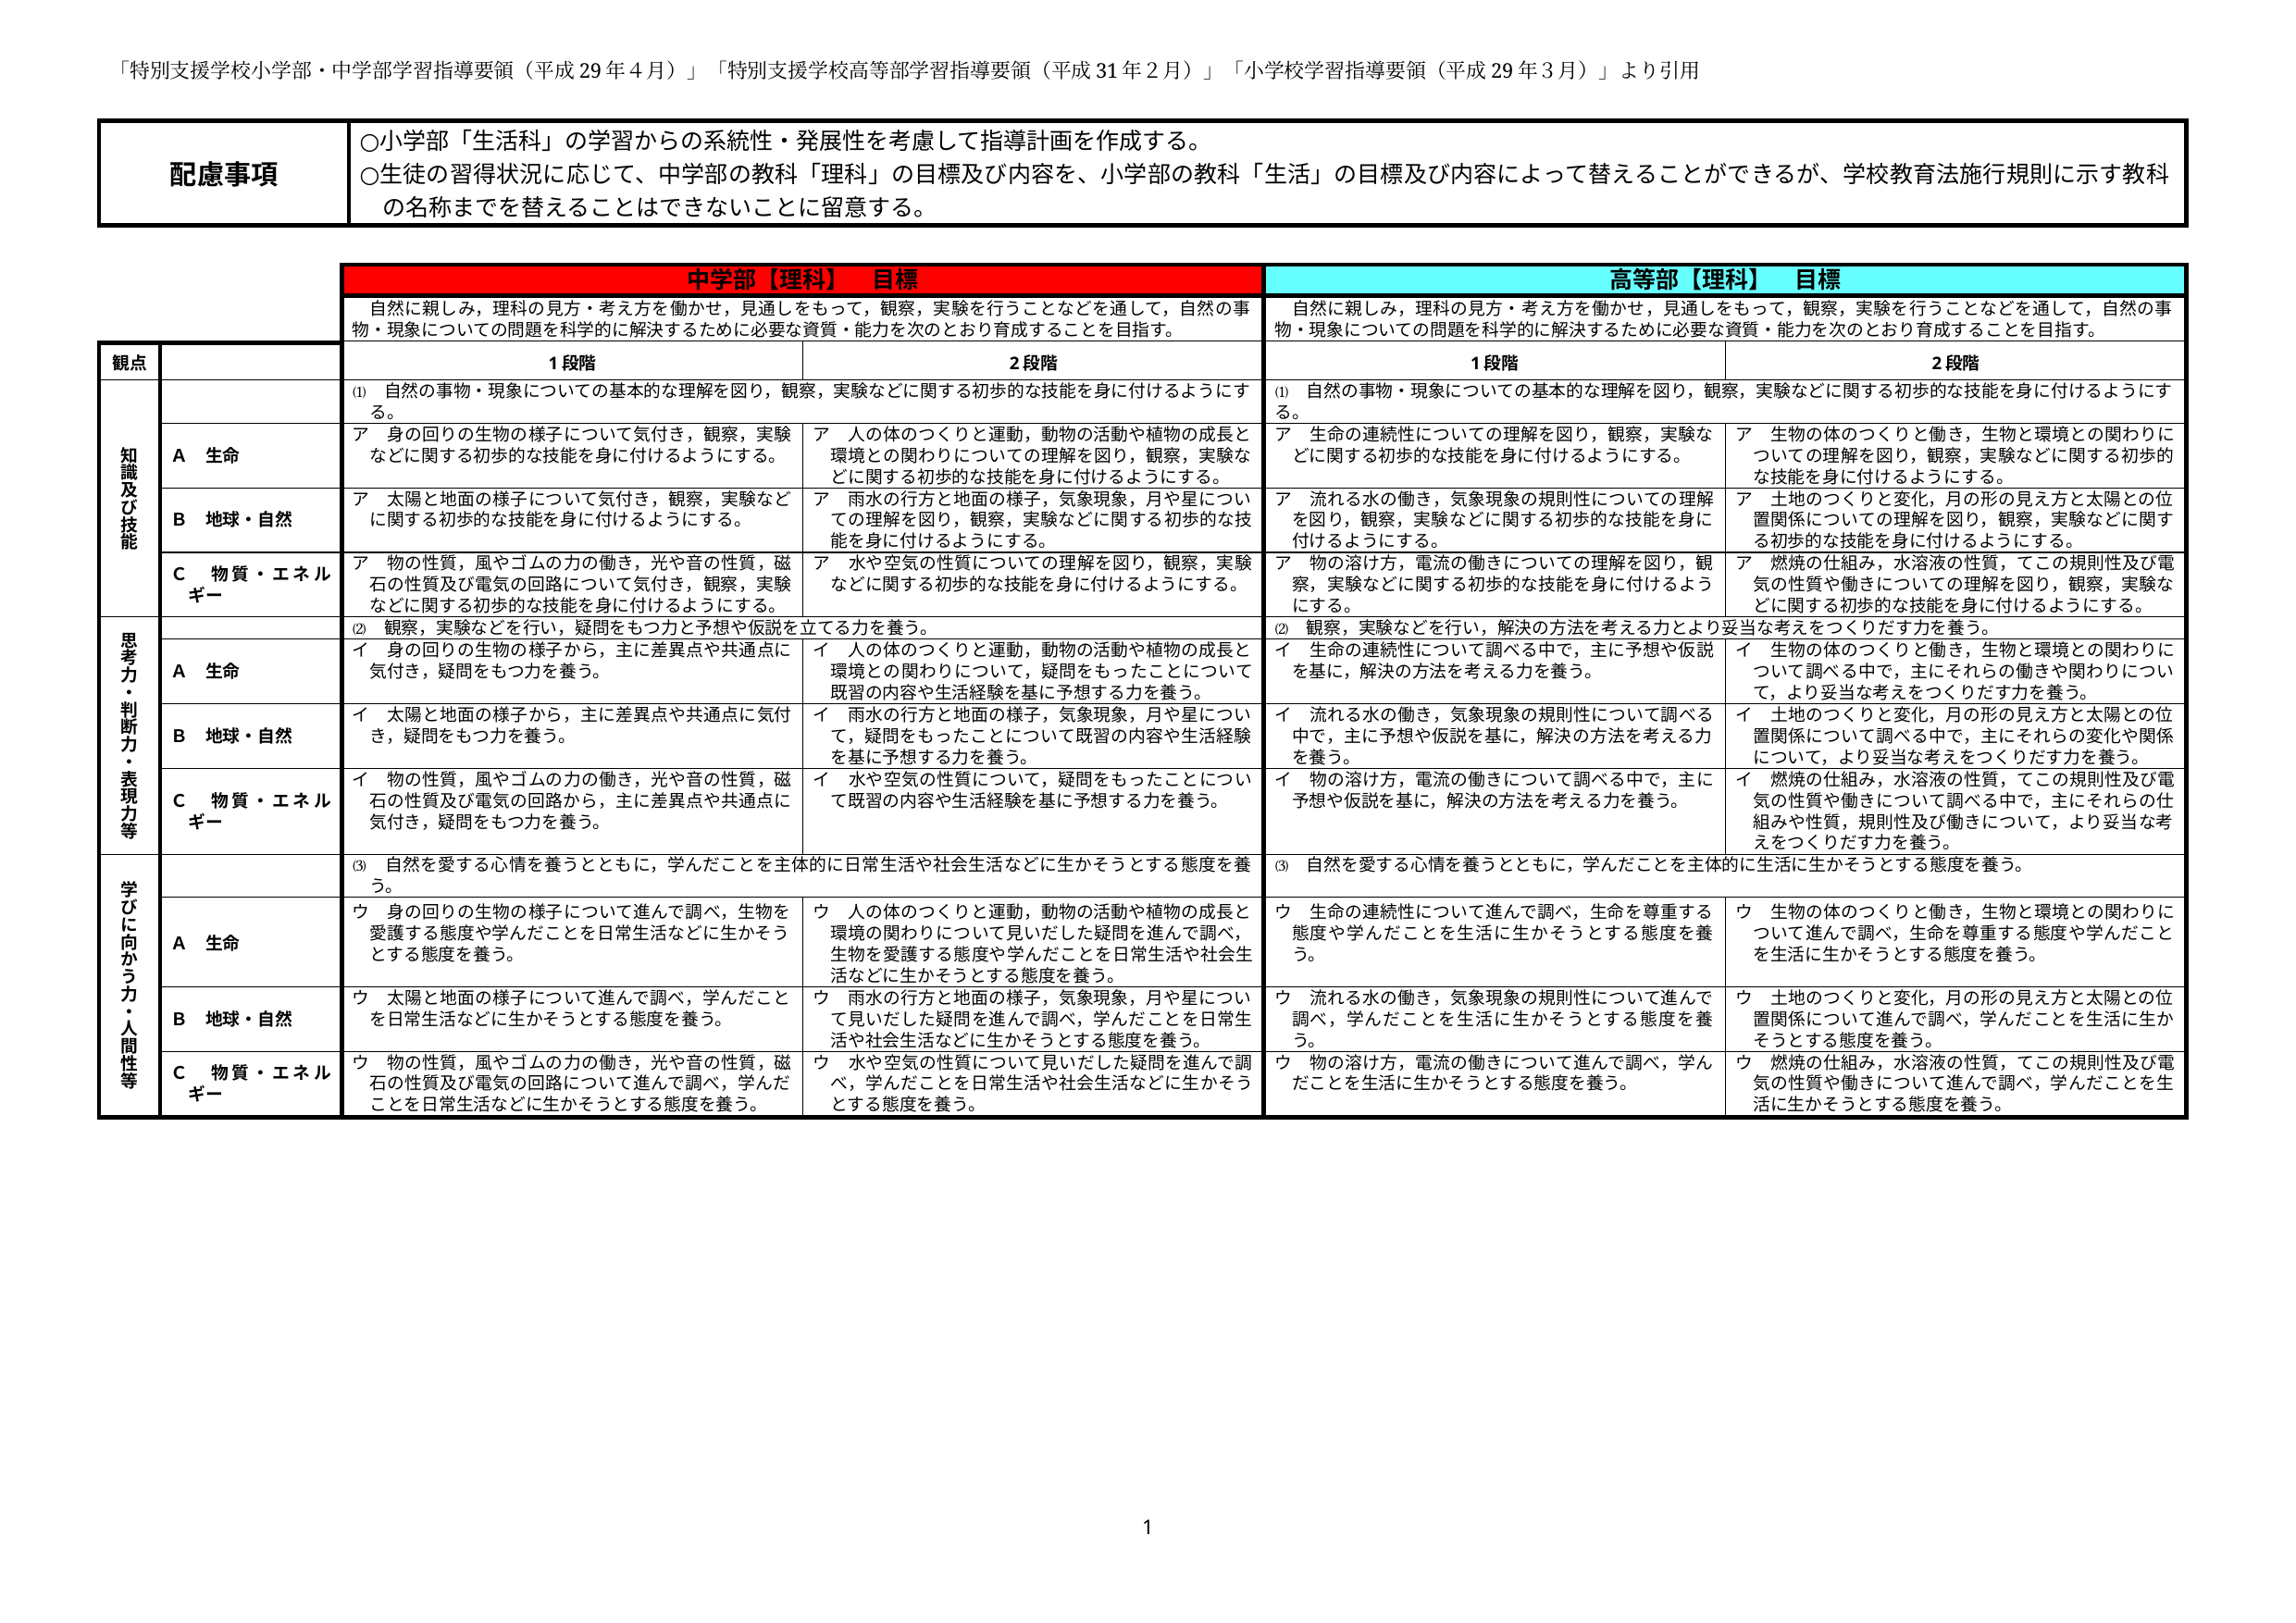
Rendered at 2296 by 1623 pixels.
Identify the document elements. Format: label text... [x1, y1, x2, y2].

table_cell イ 燃焼の仕組み，水溶液の性質，てこの規則性及び電気の性質や働きについて調べる中で，主にそれらの仕組みや性質，規則性及び働きについて，より妥当な考えをつくりだす力を養う。 [1726, 769, 2184, 853]
table_header ○小学部「生活科」の学習からの系統性・発展性を考慮して指導計画を作成する。 ○生徒の習得状況に応じて、中学部の教科「理科」の目標及び内容を、小学部の教科「生活」の目標及び内容によって替えることができるが、学校教育法施行規則に示す教科の名称までを替えることはできないことに留意する。 [351, 123, 2184, 223]
table_header [99, 263, 340, 341]
table_cell イ 水や空気の性質について，疑問をもったことについて既習の内容や生活経験を基に予想する力を養う。 [803, 769, 1261, 853]
table_cell イ 物の溶け方，電流の働きについて調べる中で，主に予想や仮説を基に，解決の方法を考える力を養う。 [1266, 769, 1725, 853]
table_header 中学部【理科】 目標 [344, 266, 1261, 293]
table_cell Ａ 生命 [162, 639, 340, 703]
table_header 配慮事項 [101, 123, 347, 223]
table_header 高等部【理科】 目標 [1266, 266, 2184, 293]
table_cell ア 人の体のつくりと運動，動物の活動や植物の成長と環境との関わりについての理解を図り，観察，実験などに関する初歩的な技能を身に付けるようにする。 [803, 424, 1261, 488]
table_cell 学びに向かう力・人間性等 [101, 855, 158, 1115]
table_cell 自然に親しみ，理科の見方・考え方を働かせ，見通しをもって，観察，実験を行うことなどを通して，自然の事物・現象についての問題を科学的に解決するために必要な資質・能力を次のとおり育成することを目指す。 [1266, 298, 2184, 341]
table_cell ア 雨水の行方と地面の様子，気象現象，月や星についての理解を図り，観察，実験などに関する初歩的な技能を身に付けるようにする。 [803, 489, 1261, 551]
table_cell 2段階 [1726, 341, 2184, 379]
table_cell ウ 物の溶け方，電流の働きについて進んで調べ，学んだことを生活に生かそうとする態度を養う。 [1266, 1052, 1725, 1115]
table_cell 自然に親しみ，理科の見方・考え方を働かせ，見通しをもって，観察，実験を行うことなどを通して，自然の事物・現象についての問題を科学的に解決するために必要な資質・能力を次のとおり育成することを目指す。 [344, 298, 1261, 341]
table_cell イ 土地のつくりと変化，月の形の見え方と太陽との位置関係について調べる中で，主にそれらの変化や関係について，より妥当な考えをつくりだす力を養う。 [1726, 704, 2184, 768]
table_cell ウ 太陽と地面の様子について進んで調べ，学んだことを日常生活などに生かそうとする態度を養う。 [344, 987, 802, 1051]
table_cell ⑴ 自然の事物・現象についての基本的な理解を図り，観察，実験などに関する初歩的な技能を身に付けるようにする。 [1266, 380, 2184, 423]
table_cell 知識及び技能 [101, 380, 158, 616]
table_cell ウ 人の体のつくりと運動，動物の活動や植物の成長と環境の関わりについて見いだした疑問を進んで調べ，生物を愛護する態度や学んだことを日常生活や社会生活などに生かそうとする態度を養う。 [803, 898, 1261, 986]
table_cell ア 太陽と地面の様子について気付き，観察，実験などに関する初歩的な技能を身に付けるようにする。 [344, 489, 802, 551]
table_cell Ｂ 地球・自然 [162, 489, 340, 551]
table_cell イ 人の体のつくりと運動，動物の活動や植物の成長と環境との関わりについて，疑問をもったことについて既習の内容や生活経験を基に予想する力を養う。 [803, 639, 1261, 703]
table_cell ア 身の回りの生物の様子について気付き，観察，実験などに関する初歩的な技能を身に付けるようにする。 [344, 424, 802, 488]
table_cell ⑶ 自然を愛する心情を養うとともに，学んだことを主体的に日常生活や社会生活などに生かそうとする態度を養う。 [344, 855, 1261, 897]
table_cell Ａ 生命 [162, 898, 340, 986]
table_cell Ｃ 物質・エネルギー [162, 1052, 340, 1115]
table_cell Ｂ 地球・自然 [162, 987, 340, 1051]
table_cell ア 物の性質，風やゴムの力の働き，光や音の性質，磁石の性質及び電気の回路について気付き，観察，実験などに関する初歩的な技能を身に付けるようにする。 [344, 553, 802, 616]
table_cell ウ 生物の体のつくりと働き，生物と環境との関わりについて進んで調べ，生命を尊重する態度や学んだことを生活に生かそうとする態度を養う。 [1726, 898, 2184, 986]
table_cell ウ 生命の連続性について進んで調べ，生命を尊重する態度や学んだことを生活に生かそうとする態度を養う。 [1266, 898, 1725, 986]
table_cell [162, 617, 340, 638]
table_cell ア 生物の体のつくりと働き，生物と環境との関わりについての理解を図り，観察，実験などに関する初歩的な技能を身に付けるようにする。 [1726, 424, 2184, 488]
table_cell [162, 345, 340, 379]
table_cell [162, 380, 340, 423]
table_cell イ 物の性質，風やゴムの力の働き，光や音の性質，磁石の性質及び電気の回路から，主に差異点や共通点に気付き，疑問をもつ力を養う。 [344, 769, 802, 853]
table_cell ア 生命の連続性についての理解を図り，観察，実験などに関する初歩的な技能を身に付けるようにする。 [1266, 424, 1725, 488]
table_cell 2段階 [803, 341, 1261, 379]
table_cell Ｃ 物質・エネルギー [162, 553, 340, 616]
table_cell ア 水や空気の性質についての理解を図り，観察，実験などに関する初歩的な技能を身に付けるようにする。 [803, 553, 1261, 616]
table_cell イ 太陽と地面の様子から，主に差異点や共通点に気付き，疑問をもつ力を養う。 [344, 704, 802, 768]
table_cell イ 雨水の行方と地面の様子，気象現象，月や星について，疑問をもったことについて既習の内容や生活経験を基に予想する力を養う。 [803, 704, 1261, 768]
table_cell イ 生命の連続性について調べる中で，主に予想や仮説を基に，解決の方法を考える力を養う。 [1266, 639, 1725, 703]
table_cell ア 物の溶け方，電流の働きについての理解を図り，観察，実験などに関する初歩的な技能を身に付けるようにする。 [1266, 553, 1725, 616]
table_cell 観点 [101, 345, 158, 379]
table_cell ⑵ 観察，実験などを行い，解決の方法を考える力とより妥当な考えをつくりだす力を養う。 [1266, 617, 2184, 638]
table_cell ア 流れる水の働き，気象現象の規則性についての理解を図り，観察，実験などに関する初歩的な技能を身に付けるようにする。 [1266, 489, 1725, 551]
table_cell ア 土地のつくりと変化，月の形の見え方と太陽との位置関係についての理解を図り，観察，実験などに関する初歩的な技能を身に付けるようにする。 [1726, 489, 2184, 551]
table_cell ウ 水や空気の性質について見いだした疑問を進んで調べ，学んだことを日常生活や社会生活などに生かそうとする態度を養う。 [803, 1052, 1261, 1115]
table_cell イ 身の回りの生物の様子から，主に差異点や共通点に気付き，疑問をもつ力を養う。 [344, 639, 802, 703]
table_cell イ 流れる水の働き，気象現象の規則性について調べる中で，主に予想や仮説を基に，解決の方法を考える力を養う。 [1266, 704, 1725, 768]
table_cell ア 燃焼の仕組み，水溶液の性質，てこの規則性及び電気の性質や働きについての理解を図り，観察，実験などに関する初歩的な技能を身に付けるようにする。 [1726, 553, 2184, 616]
table_cell [162, 855, 340, 897]
table_cell ⑵ 観察，実験などを行い，疑問をもつ力と予想や仮説を立てる力を養う。 [344, 617, 1261, 638]
table_cell ⑴ 自然の事物・現象についての基本的な理解を図り，観察，実験などに関する初歩的な技能を身に付けるようにする。 [344, 380, 1261, 423]
table_cell Ｃ 物質・エネルギー [162, 769, 340, 853]
table_cell ウ 雨水の行方と地面の様子，気象現象，月や星について見いだした疑問を進んで調べ，学んだことを日常生活や社会生活などに生かそうとする態度を養う。 [803, 987, 1261, 1051]
table_cell ウ 物の性質，風やゴムの力の働き，光や音の性質，磁石の性質及び電気の回路について進んで調べ，学んだことを日常生活などに生かそうとする態度を養う。 [344, 1052, 802, 1115]
table_cell 1段階 [1266, 341, 1725, 379]
table_cell 思考力・判断力・表現力等 [101, 617, 158, 853]
table_cell ⑶ 自然を愛する心情を養うとともに，学んだことを主体的に生活に生かそうとする態度を養う。 [1266, 855, 2184, 897]
table_cell ウ 身の回りの生物の様子について進んで調べ，生物を愛護する態度や学んだことを日常生活などに生かそうとする態度を養う。 [344, 898, 802, 986]
table_cell イ 生物の体のつくりと働き，生物と環境との関わりについて調べる中で，主にそれらの働きや関わりについて，より妥当な考えをつくりだす力を養う。 [1726, 639, 2184, 703]
table_cell ウ 流れる水の働き，気象現象の規則性について進んで調べ，学んだことを生活に生かそうとする態度を養う。 [1266, 987, 1725, 1051]
table_cell ウ 燃焼の仕組み，水溶液の性質，てこの規則性及び電気の性質や働きについて進んで調べ，学んだことを生活に生かそうとする態度を養う。 [1726, 1052, 2184, 1115]
table_cell Ｂ 地球・自然 [162, 704, 340, 768]
table_cell 1段階 [344, 341, 802, 379]
table_cell Ａ 生命 [162, 424, 340, 488]
table_cell ウ 土地のつくりと変化，月の形の見え方と太陽との位置関係について進んで調べ，学んだことを生活に生かそうとする態度を養う。 [1726, 987, 2184, 1051]
